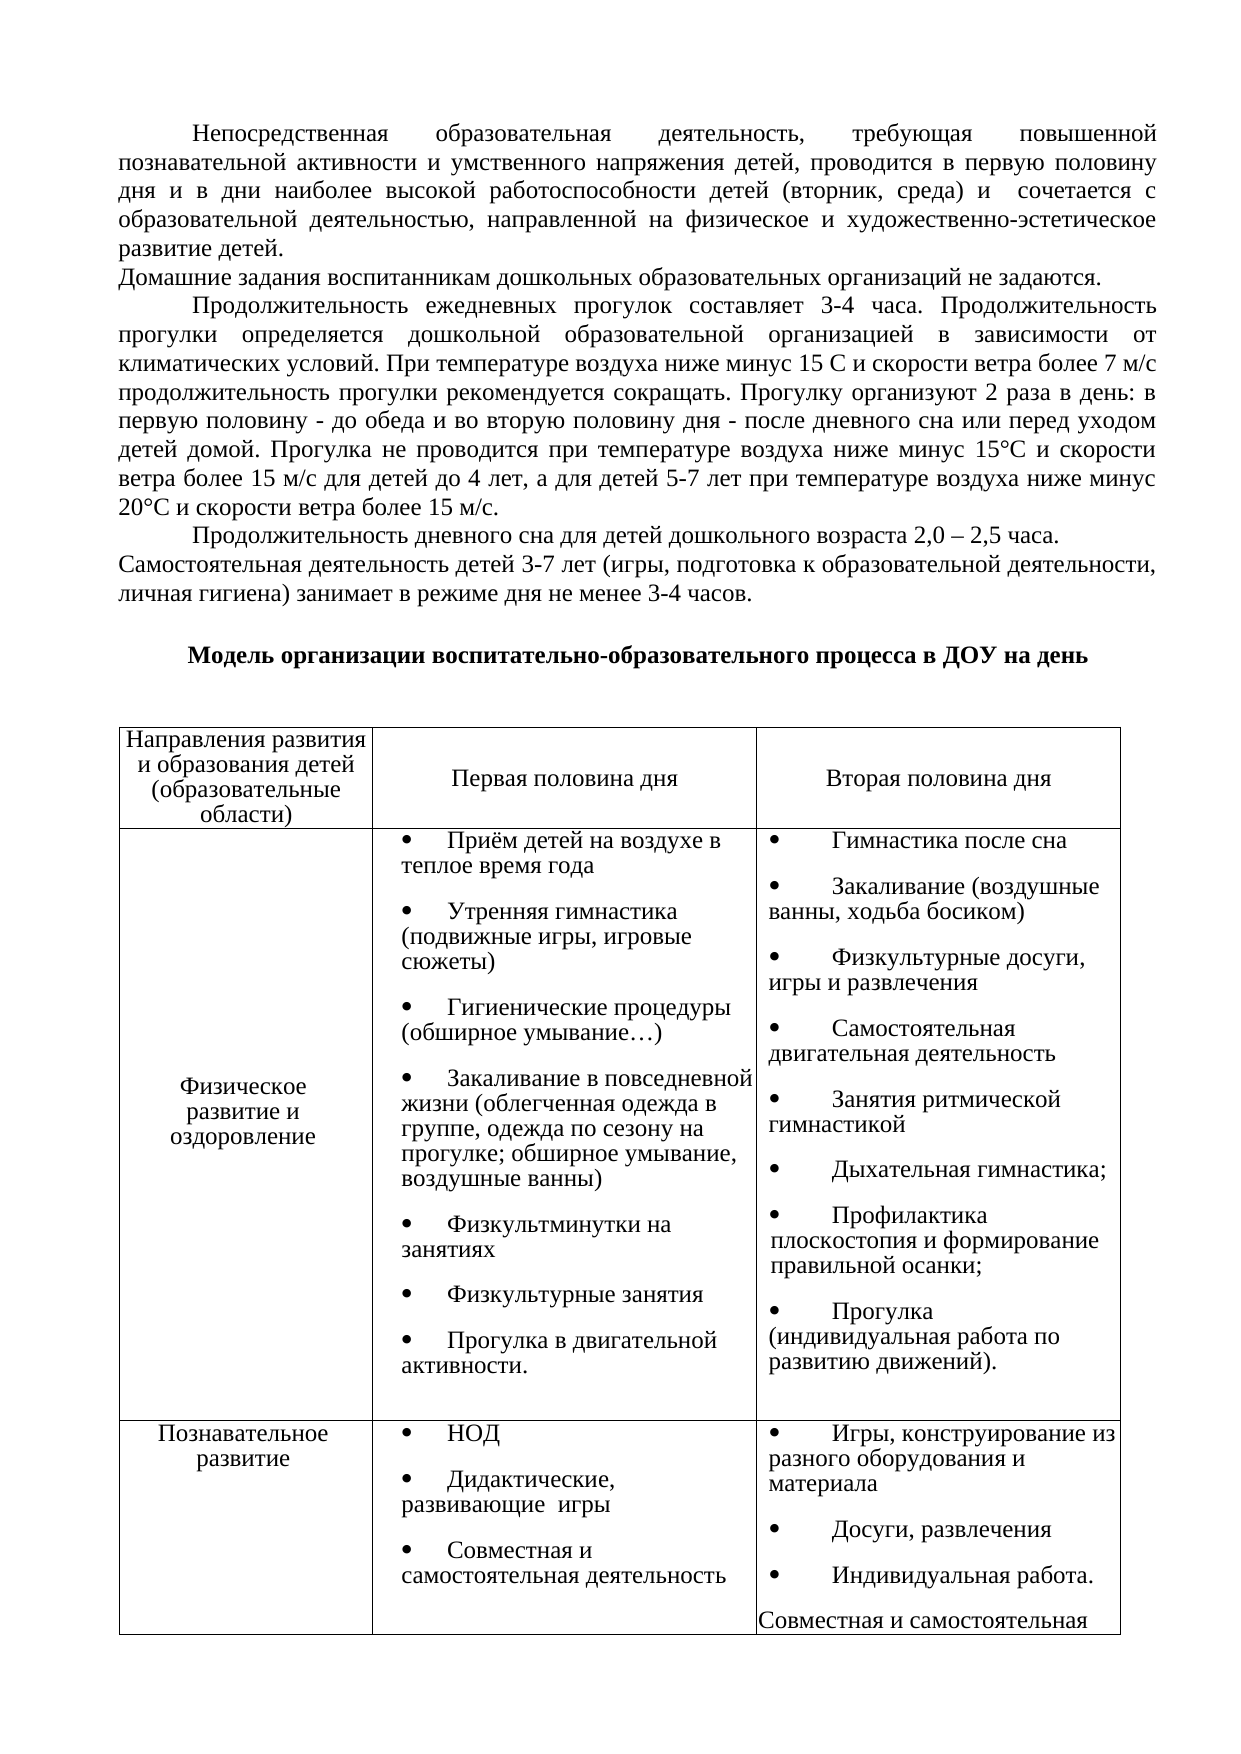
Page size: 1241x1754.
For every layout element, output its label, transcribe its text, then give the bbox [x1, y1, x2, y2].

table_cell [757, 1421, 1120, 1634]
text Домашние задания воспитанникам дошкольных образовательных организаций не задаются. [118, 262, 1157, 291]
table_cell Гимнастика после сна Закаливание (воздушные ванны, ходьба босиком) Физкультурные досуги, игры и развлечения Самостоятельная двигательная деятельность Занятия ритмической гимнастикой Дыхательная гимнастика; Профилактика плоскостопия и формирование правильной осанки; Прогулка (индивидуальная работа по развитию движений). [757, 829, 1120, 1420]
text Самостоятельная деятельность детей 3-7 лет (игры, подготовка к образовательной деятельности, личная гигиена) занимает в режиме дня не менее 3-4 часов. [118, 549, 1157, 607]
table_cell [373, 1421, 756, 1634]
text Модель организации воспитательно-образовательного процесса в ДОУ на день [118, 640, 1157, 669]
text Продолжительность дневного сна для детей дошкольного возраста 2,0 – 2,5 часа. [118, 521, 1157, 549]
text Непосредственная образовательная деятельность, требующая повышенной познавательной активности и умственного напряжения детей, проводится в первую половину дня и в дни наиболее высокой работоспособности детей (вторник, среда) и сочетается с образовательной деятельностью, направленной на физическое и художественно-эстетическое развитие детей. [118, 118, 1157, 262]
table_cell Приём детей на воздухе в теплое время года Утренняя гимнастика (подвижные игры, игровые сюжеты) Гигиенические процедуры (обширное умывание…) Закаливание в повседневной жизни (облегченная одежда в группе, одежда по сезону на прогулке; обширное умывание, воздушные ванны) Физкультминутки на занятиях Физкультурные занятия Прогулка в двигательной активности. [373, 829, 756, 1420]
table_header Направления развития и образования детей (образовательные области) [120, 728, 372, 828]
table_cell Физическое развитие и оздоровление [120, 829, 372, 1420]
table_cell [120, 1421, 372, 1634]
table_header Вторая половина дня [757, 728, 1120, 828]
text Продолжительность ежедневных прогулок составляет 3-4 часа. Продолжительность прогулки определяется дошкольной образовательной организацией в зависимости от климатических условий. При температуре воздуха ниже минус 15 С и скорости ветра более 7 м/с продолжительность прогулки рекомендуется сокращать. Прогулку организуют 2 раза в день: в первую половину - до обеда и во вторую половину дня - после дневного сна или перед уходом детей домой. Прогулка не проводится при температуре воздуха ниже минус 15°С и скорости ветра более 15 м/с для детей до 4 лет, а для детей 5-7 лет при температуре воздуха ниже минус 20°С и скорости ветра более 15 м/с. [118, 291, 1157, 521]
table_header Первая половина дня [373, 728, 756, 828]
